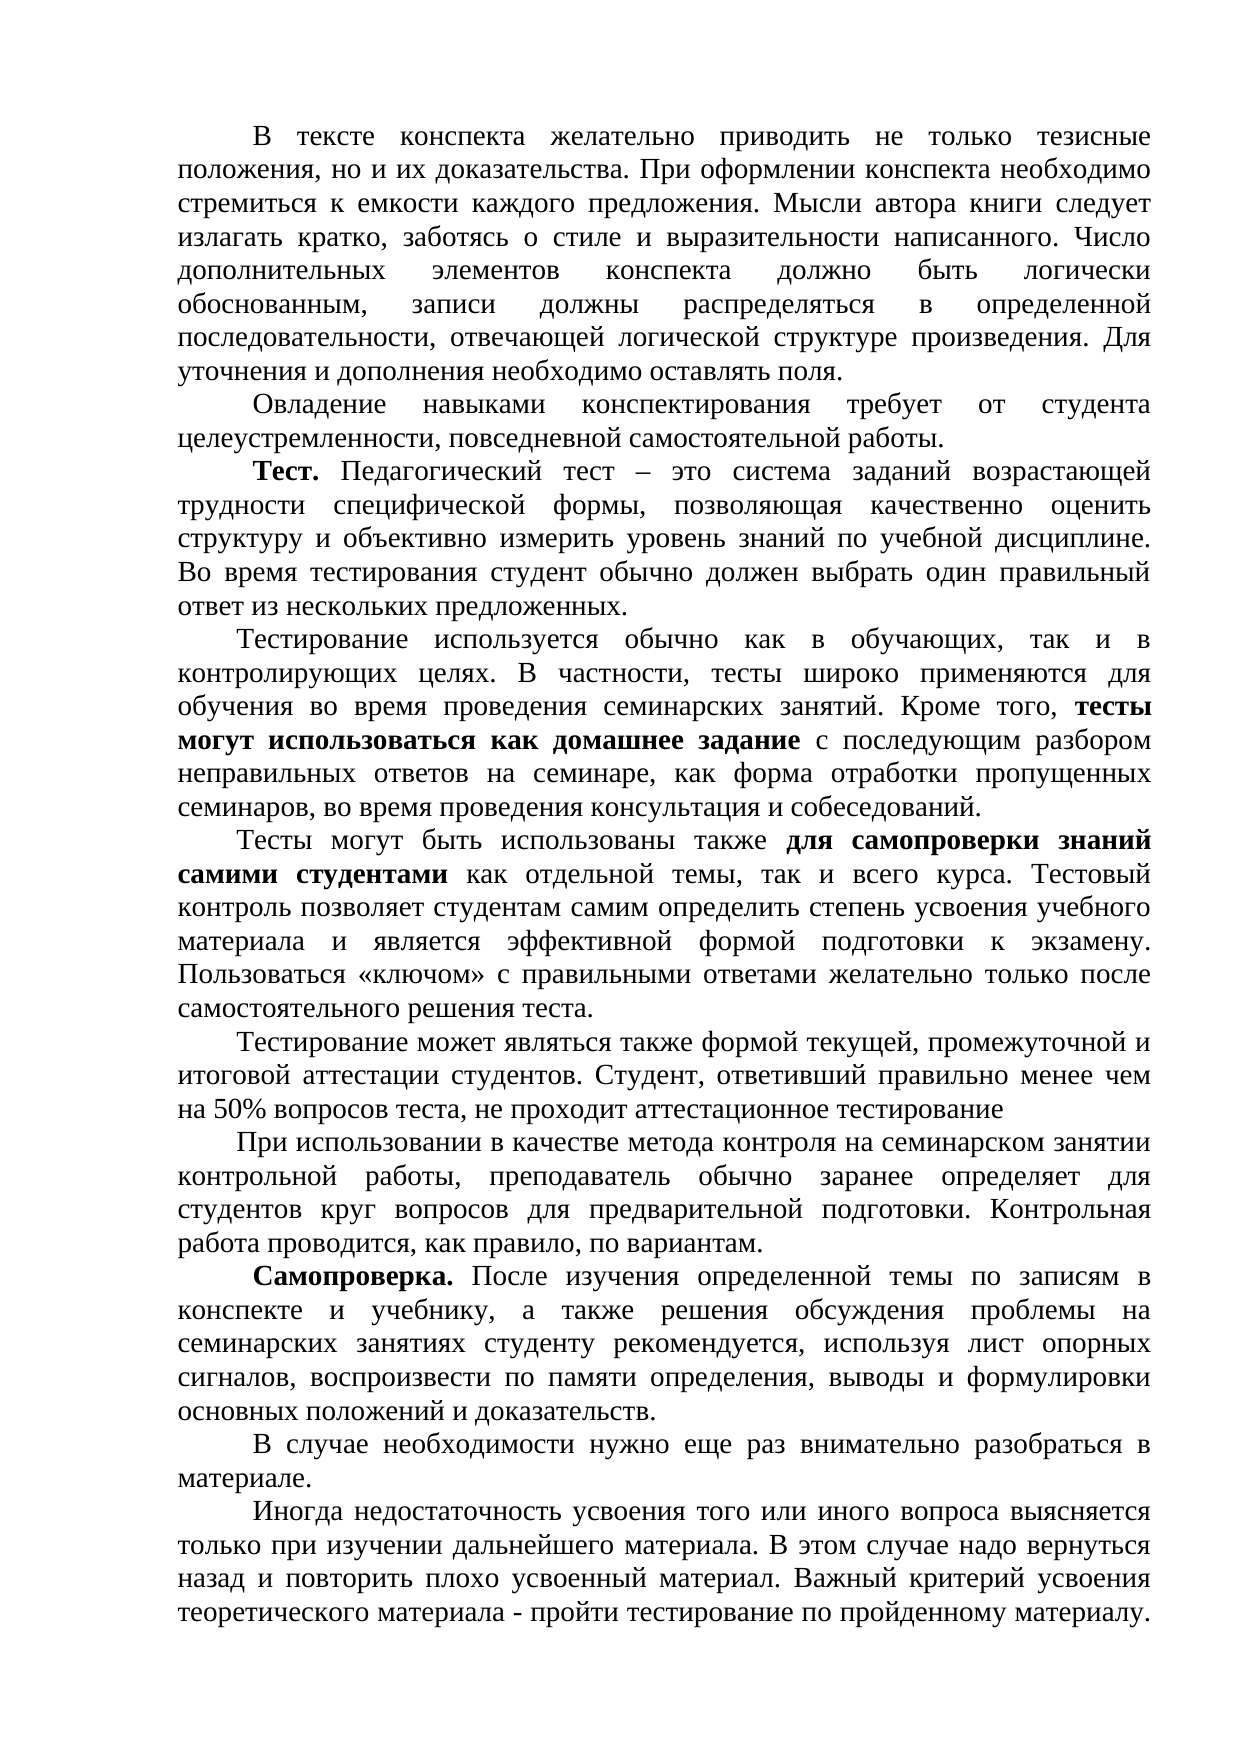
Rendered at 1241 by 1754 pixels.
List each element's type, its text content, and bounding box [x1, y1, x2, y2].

text Тест. Педагогический тест – это система заданий возрастающей трудности специфической формы, позволяющая качественно оценить структуру и объективно измерить уровень знаний по учебной дисциплине. Во время тестирования студент обычно должен выбрать один правильный ответ из нескольких предложенных. [177, 453, 1152, 621]
text В случае необходимости нужно еще раз внимательно разобраться в материале. [177, 1426, 1152, 1493]
text При использовании в качестве метода контроля на семинарском занятии контрольной работы, преподаватель обычно заранее определяет для студентов круг вопросов для предварительной подготовки. Контрольная работа проводится, как правило, по вариантам. [177, 1124, 1152, 1258]
text Овладение навыками конспектирования требует от студента целеустремленности, повседневной самостоятельной работы. [177, 386, 1152, 453]
text Самопроверка. После изучения определенной темы по записям в конспекте и учебнику, а также решения обсуждения проблемы на семинарских занятиях студенту рекомендуется, используя лист опорных сигналов, воспроизвести по памяти определения, выводы и формулировки основных положений и доказательств. [177, 1258, 1152, 1426]
text В тексте конспекта желательно приводить не только тезисные положения, но и их доказательства. При оформлении конспекта необходимо стремиться к емкости каждого предложения. Мысли автора книги следует излагать кратко, заботясь о стиле и выразительности написанного. Число дополнительных элементов конспекта должно быть логически обоснованным, записи должны распределяться в определенной последовательности, отвечающей логической структуре произведения. Для уточнения и дополнения необходимо оставлять поля. [177, 118, 1152, 386]
text Тесты могут быть использованы также для самопроверки знаний самими студентами как отдельной темы, так и всего курса. Тестовый контроль позволяет студентам самим определить степень усвоения учебного материала и является эффективной формой подготовки к экзамену. Пользоваться «ключом» с правильными ответами желательно только после самостоятельного решения теста. [177, 822, 1152, 1024]
text Тестирование используется обычно как в обучающих, так и в контролирующих целях. В частности, тесты широко применяются для обучения во время проведения семинарских занятий. Кроме того, тесты могут использоваться как домашнее задание с последующим разбором неправильных ответов на семинаре, как форма отработки пропущенных семинаров, во время проведения консультация и собеседований. [177, 621, 1152, 822]
text Тестирование может являться также формой текущей, промежуточной и итоговой аттестации студентов. Студент, ответивший правильно менее чем на 50% вопросов теста, не проходит аттестационное тестирование [177, 1024, 1152, 1124]
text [177, 1493, 1152, 1627]
